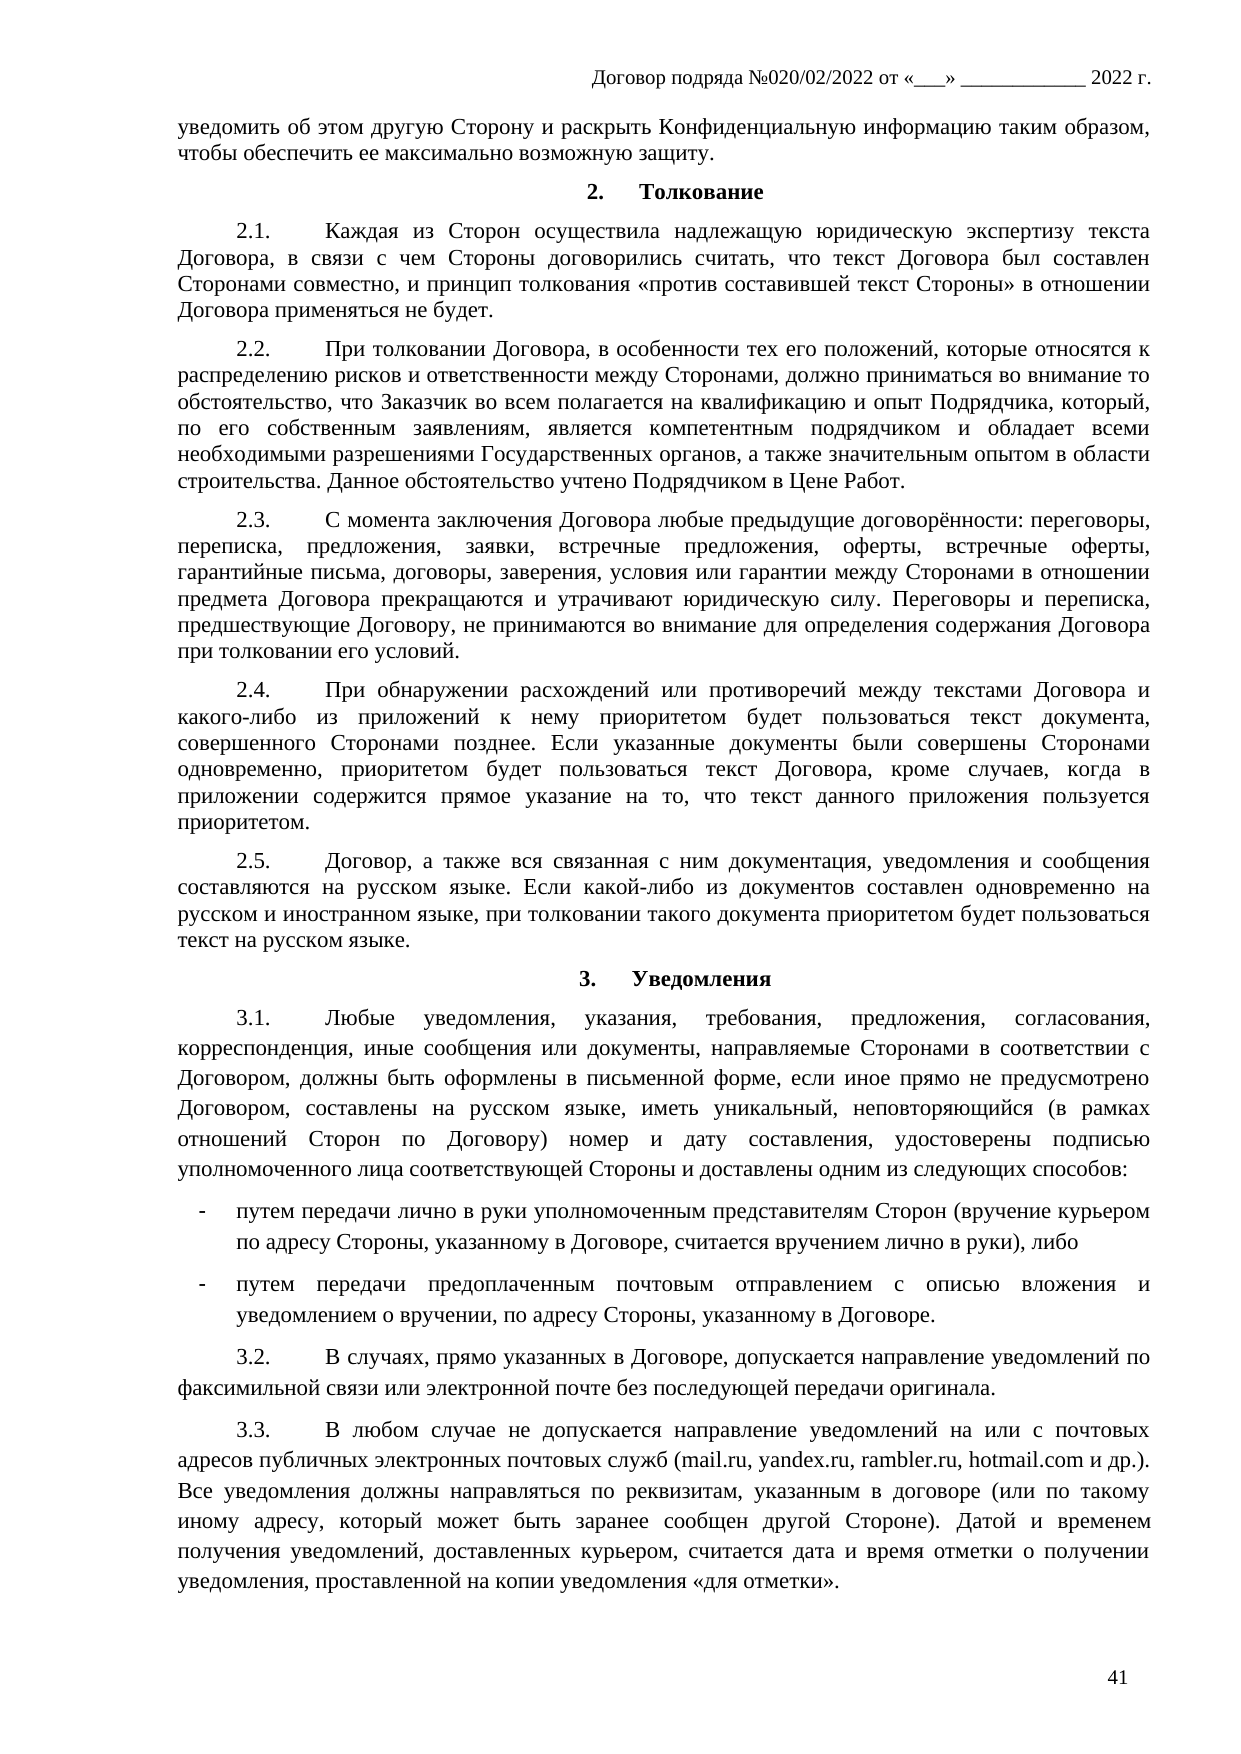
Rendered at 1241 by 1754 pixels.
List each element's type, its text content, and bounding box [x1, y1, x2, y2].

text В любом случае не допускается направление уведомлений на или с почтовых адресов публичных электронных почтовых служб (mail.ru, yandex.ru, rambler.ru, hotmail.com и др.). Все уведомления должны направляться по реквизитам, указанным в договоре (или по такому иному адресу, который может быть заранее сообщен другой Стороне). Датой и временем получения уведомлений, доставленных курьером, считается дата и время отметки о получении уведомления, проставленной на копии уведомления «для отметки». [177, 1416, 1152, 1594]
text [177, 113, 1152, 166]
text Каждая из Сторон осуществила надлежащую юридическую экспертизу текста Договора, в связи с чем Стороны договорились считать, что текст Договора был составлен Сторонами совместно, и принцип толкования «против составившей текст Стороны» в отношении Договора применяться не будет. [177, 217, 1152, 323]
text путем передачи лично в руки уполномоченным представителям Сторон (вручение курьером по адресу Стороны, указанному в Договоре, считается вручением лично в руки), либо [199, 1197, 1152, 1254]
text Уведомления [177, 965, 1152, 991]
text В случаях, прямо указанных в Договоре, допускается направление уведомлений по факсимильной связи или электронной почте без последующей передачи оригинала. [177, 1343, 1152, 1400]
text С момента заключения Договора любые предыдущие договорённости: переговоры, переписка, предложения, заявки, встречные предложения, оферты, встречные оферты, гарантийные письма, договоры, заверения, условия или гарантии между Сторонами в отношении предмета Договора прекращаются и утрачивают юридическую силу. Переговоры и переписка, предшествующие Договору, не принимаются во внимание для определения содержания Договора при толковании его условий. [177, 506, 1152, 664]
text Любые уведомления, указания, требования, предложения, согласования, корреспонденция, иные сообщения или документы, направляемые Сторонами в соответствии с Договором, должны быть оформлены в письменной форме, если иное прямо не предусмотрено Договором, составлены на русском языке, иметь уникальный, неповторяющийся (в рамках отношений Сторон по Договору) номер и дату составления, удостоверены подписью уполномоченного лица соответствующей Стороны и доставлены одним из следующих способов: [177, 1004, 1152, 1181]
text Договор, а также вся связанная с ним документация, уведомления и сообщения составляются на русском языке. Если какой-либо из документов составлен одновременно на русском и иностранном языке, при толковании такого документа приоритетом будет пользоваться текст на русском языке. [177, 847, 1152, 952]
text При толковании Договора, в особенности тех его положений, которые относятся к распределению рисков и ответственности между Сторонами, должно приниматься во внимание то обстоятельство, что Заказчик во всем полагается на квалификацию и опыт Подрядчика, который, по его собственным заявлениям, является компетентным подрядчиком и обладает всеми необходимыми разрешениями Государственных органов, а также значительным опытом в области строительства. Данное обстоятельство учтено Подрядчиком в Цене Работ. [177, 335, 1152, 493]
text путем передачи предоплаченным почтовым отправлением с описью вложения и уведомлением о вручении, по адресу Стороны, указанному в Договоре. [199, 1270, 1152, 1327]
text Толкование [177, 178, 1152, 205]
text При обнаружении расхождений или противоречий между текстами Договора и какого-либо из приложений к нему приоритетом будет пользоваться текст документа, совершенного Сторонами позднее. Если указанные документы были совершены Сторонами одновременно, приоритетом будет пользоваться текст Договора, кроме случаев, когда в приложении содержится прямое указание на то, что текст данного приложения пользуется приоритетом. [177, 676, 1152, 834]
